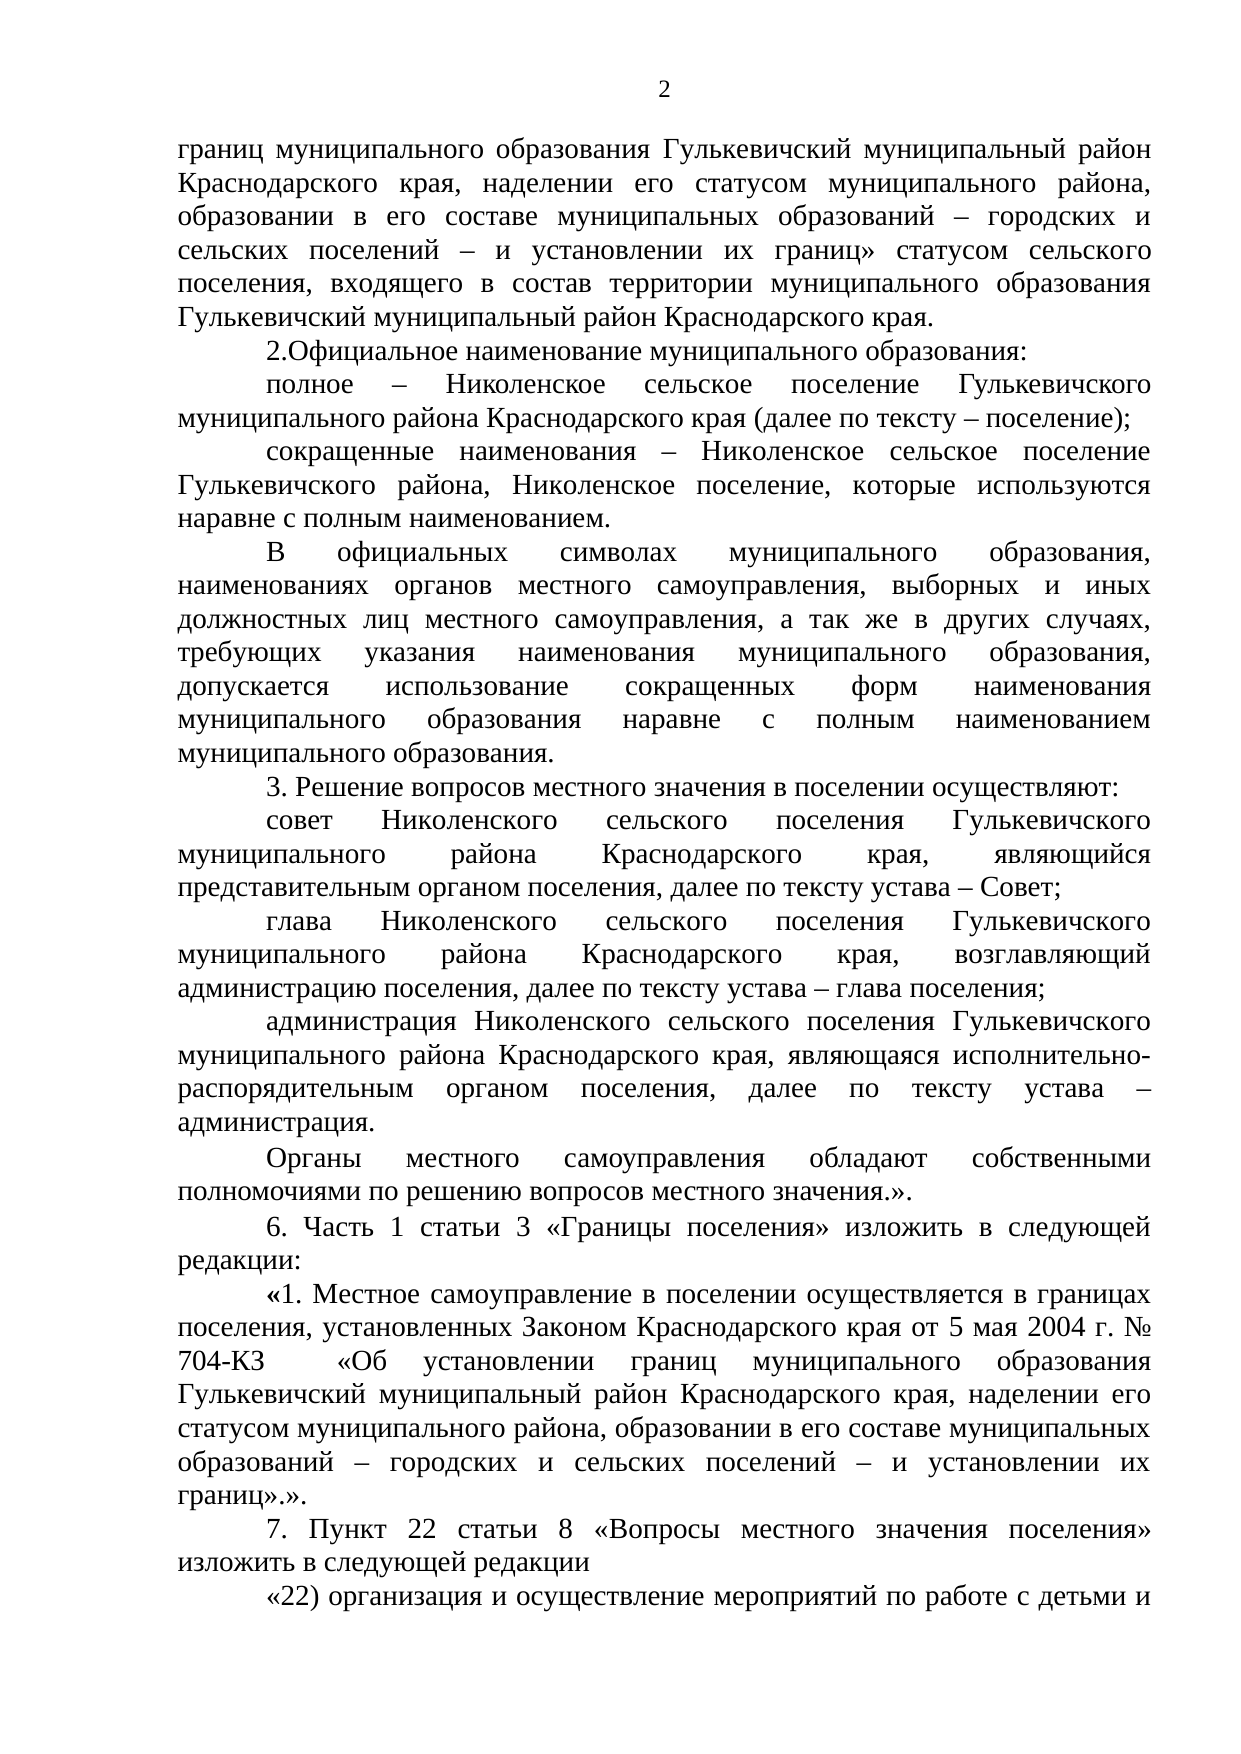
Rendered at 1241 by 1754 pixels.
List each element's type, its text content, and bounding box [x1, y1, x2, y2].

subtitle полное – Николенское сельское поселение Гулькевичского муниципального района Краснодарского края (далее по тексту – поселение); [177, 366, 1152, 433]
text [177, 1578, 1152, 1611]
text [177, 131, 1152, 333]
text сокращенные наименования – Николенское сельское поселение Гулькевичского района, Николенское поселение, которые используются наравне с полным наименованием. [177, 433, 1152, 534]
text глава Николенского сельского поселения Гулькевичского муниципального района Краснодарского края, возглавляющий администрацию поселения, далее по тексту устава – глава поселения; [177, 903, 1152, 1003]
text 2.Официальное наименование муниципального образования: [177, 333, 1152, 366]
text совет Николенского сельского поселения Гулькевичского муниципального района Краснодарского края, являющийся представительным органом поселения, далее по тексту устава – Совет; [177, 802, 1152, 903]
text «1. Местное самоуправление в поселении осуществляется в границах поселения, установленных Законом Краснодарского края от 5 мая 2004 г. № 704-КЗ «Об установлении границ муниципального образования Гулькевичский муниципальный район Краснодарского края, наделении его статусом муниципального района, образовании в его составе муниципальных образований – городских и сельских поселений – и установлении их границ».». [177, 1276, 1152, 1511]
text 7. Пункт 22 статьи 8 «Вопросы местного значения поселения» изложить в следующей редакции [177, 1511, 1152, 1578]
text 3. Решение вопросов местного значения в поселении осуществляют: [177, 769, 1152, 802]
text В официальных символах муниципального образования, наименованиях органов местного самоуправления, выборных и иных должностных лиц местного самоуправления, а так же в других случаях, требующих указания наименования муниципального образования, допускается использование сокращенных форм наименования муниципального образования наравне с полным наименованием муниципального образования. [177, 534, 1152, 769]
text Органы местного самоуправления обладают собственными полномочиями по решению вопросов местного значения.». [177, 1140, 1152, 1207]
text администрация Николенского сельского поселения Гулькевичского муниципального района Краснодарского края, являющаяся исполнительно-распорядительным органом поселения, далее по тексту устава – администрация. [177, 1003, 1152, 1138]
text 6. Часть 1 статьи 3 «Границы поселения» изложить в следующей редакции: [177, 1209, 1152, 1276]
